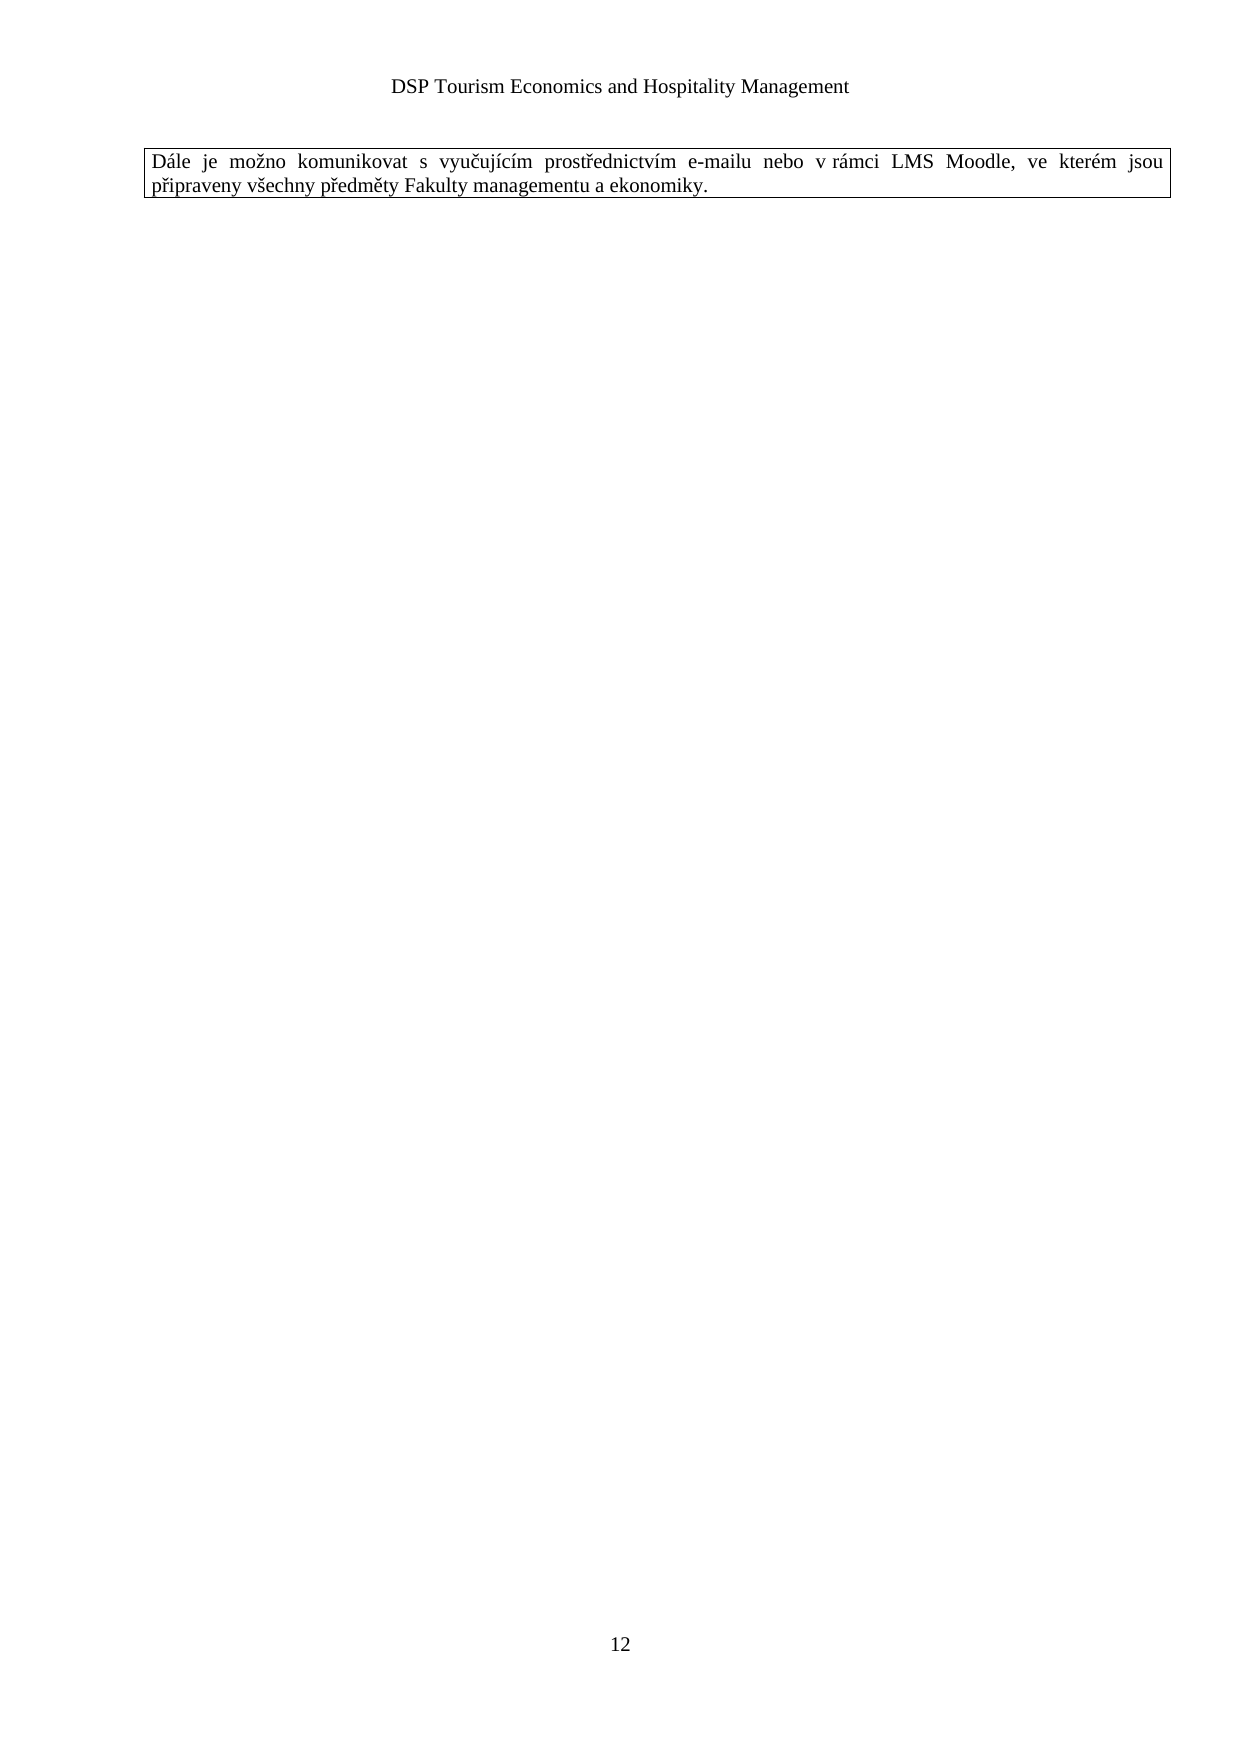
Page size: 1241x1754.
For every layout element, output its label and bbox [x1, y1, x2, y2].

table_cell [145, 149, 1170, 197]
